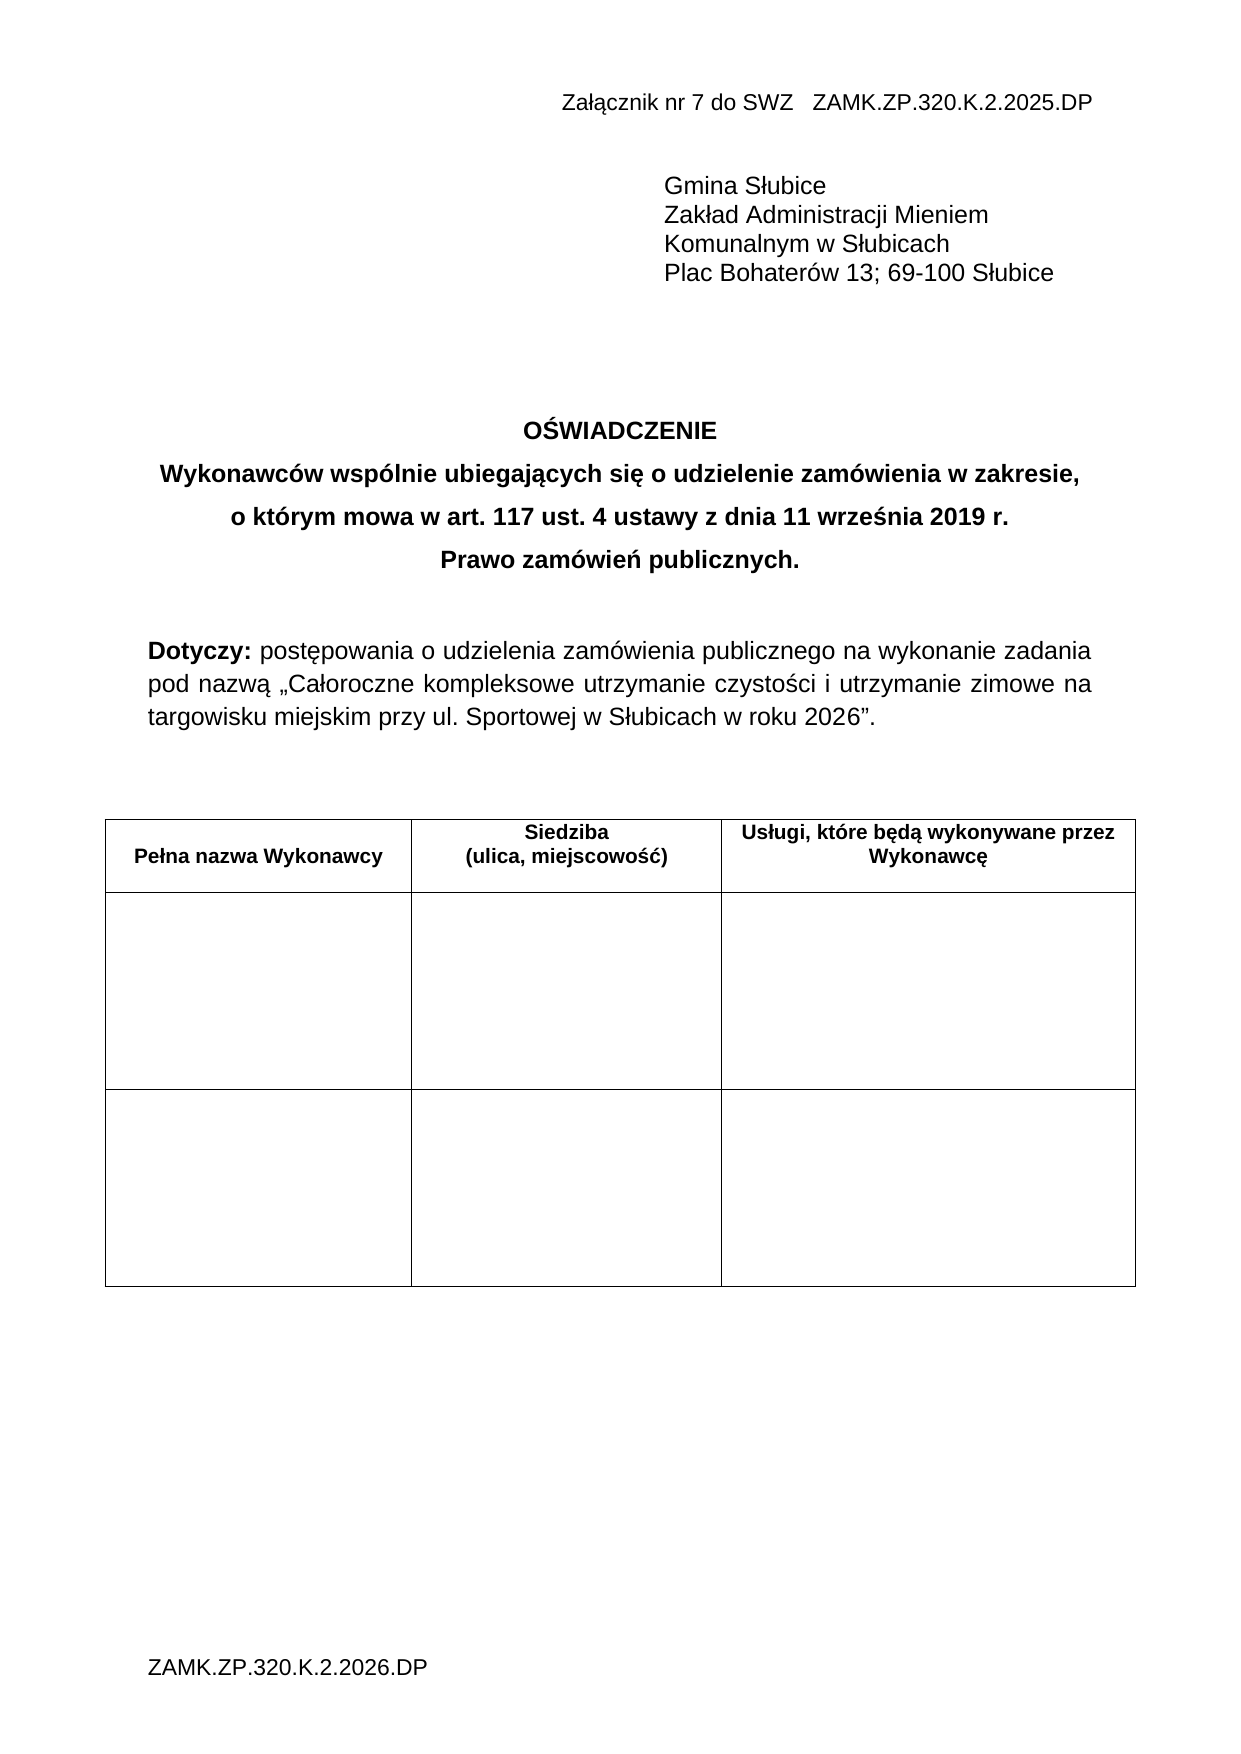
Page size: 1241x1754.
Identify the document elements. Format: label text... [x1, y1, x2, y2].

text Zakład Administracji Mieniem [148, 200, 1092, 229]
table_header Siedziba (ulica, miejscowość) [412, 820, 721, 892]
text Gmina Słubice [590, 171, 1092, 200]
text Dotyczy: postępowania o udzielenia zamówienia publicznego na wykonanie zadania pod nazwą „Całoroczne kompleksowe utrzymanie czystości i utrzymanie zimowe na targowisku miejskim przy ul. Sportowej w Słubicach w roku 2026”. [148, 636, 1092, 731]
text Plac Bohaterów 13; 69-100 Słubice [148, 257, 1092, 286]
text Załącznik nr 7 do SWZ ZAMK.ZP.320.K.2.2025.DP [148, 89, 1092, 115]
table_header Usługi, które będą wykonywane przez Wykonawcę [722, 820, 1135, 892]
table_cell [412, 1090, 721, 1286]
table_cell [106, 893, 411, 1089]
text Wykonawców wspólnie ubiegających się o udzielenie zamówienia w zakresie, o którym mowa w art. 117 ust. 4 ustawy z dnia 11 września 2019 r. [148, 459, 1092, 531]
text Komunalnym w Słubicach [148, 229, 1092, 257]
table_cell [106, 1090, 411, 1286]
table_cell [412, 893, 721, 1089]
table_header Pełna nazwa Wykonawcy [106, 820, 411, 892]
text Prawo zamówień publicznych. [148, 545, 1092, 574]
table_cell [722, 893, 1135, 1089]
table_cell [722, 1090, 1135, 1286]
text OŚWIADCZENIE [148, 416, 1092, 444]
